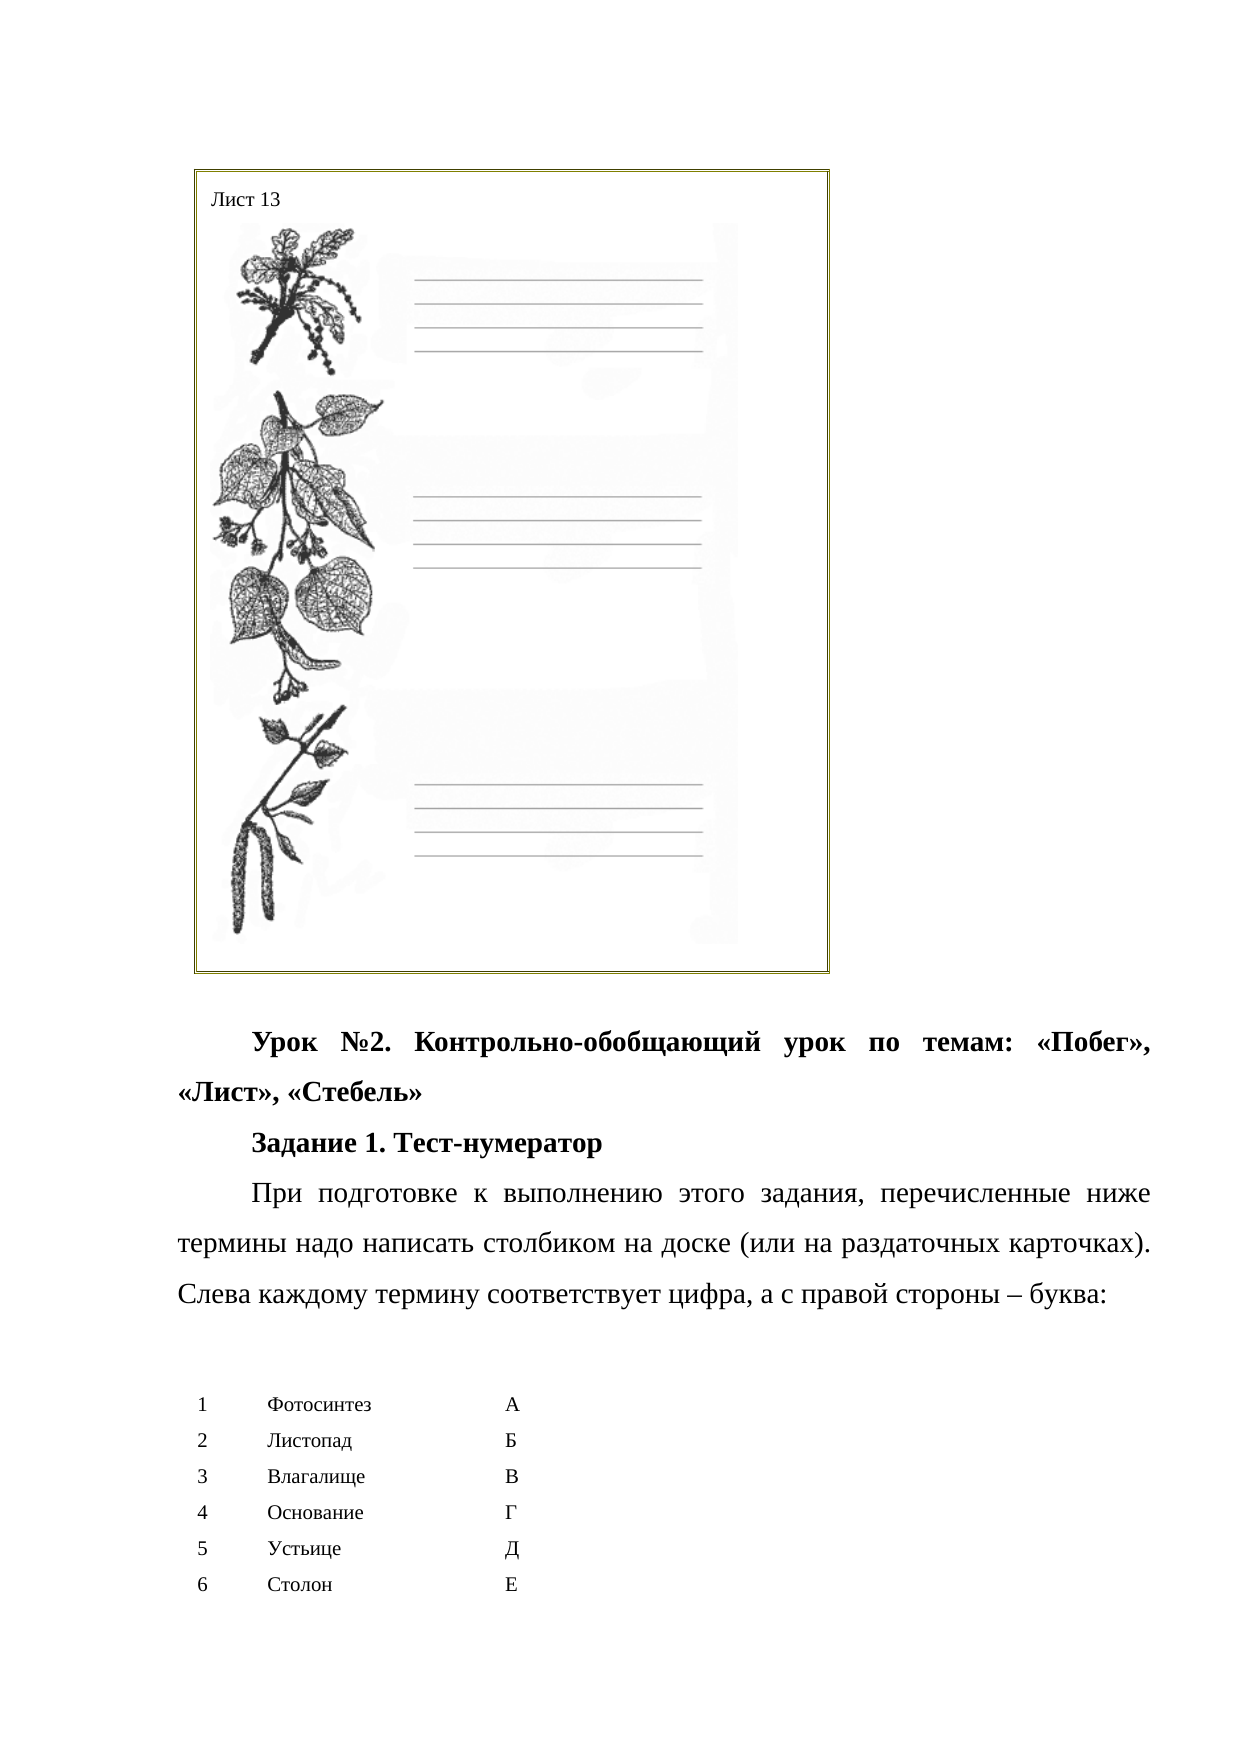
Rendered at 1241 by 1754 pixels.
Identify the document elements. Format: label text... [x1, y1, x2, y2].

picture [210, 223, 738, 944]
text При подготовке к выполнению этого задания, перечисленные ниже термины надо написать столбиком на доске (или на раздаточных карточках). Слева каждому термину соответствует цифра, а с правой стороны – буква: [177, 1175, 1152, 1309]
text Урок №2. Контрольно-обобщающий урок по темам: «Побег», «Лист», «Стебель» [177, 1024, 1152, 1108]
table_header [181, 1376, 251, 1623]
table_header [489, 1376, 571, 1623]
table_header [251, 1376, 489, 1623]
table_header Лист 13 [197, 172, 827, 971]
text Задание 1. Тест-нумератор [177, 1125, 1152, 1158]
